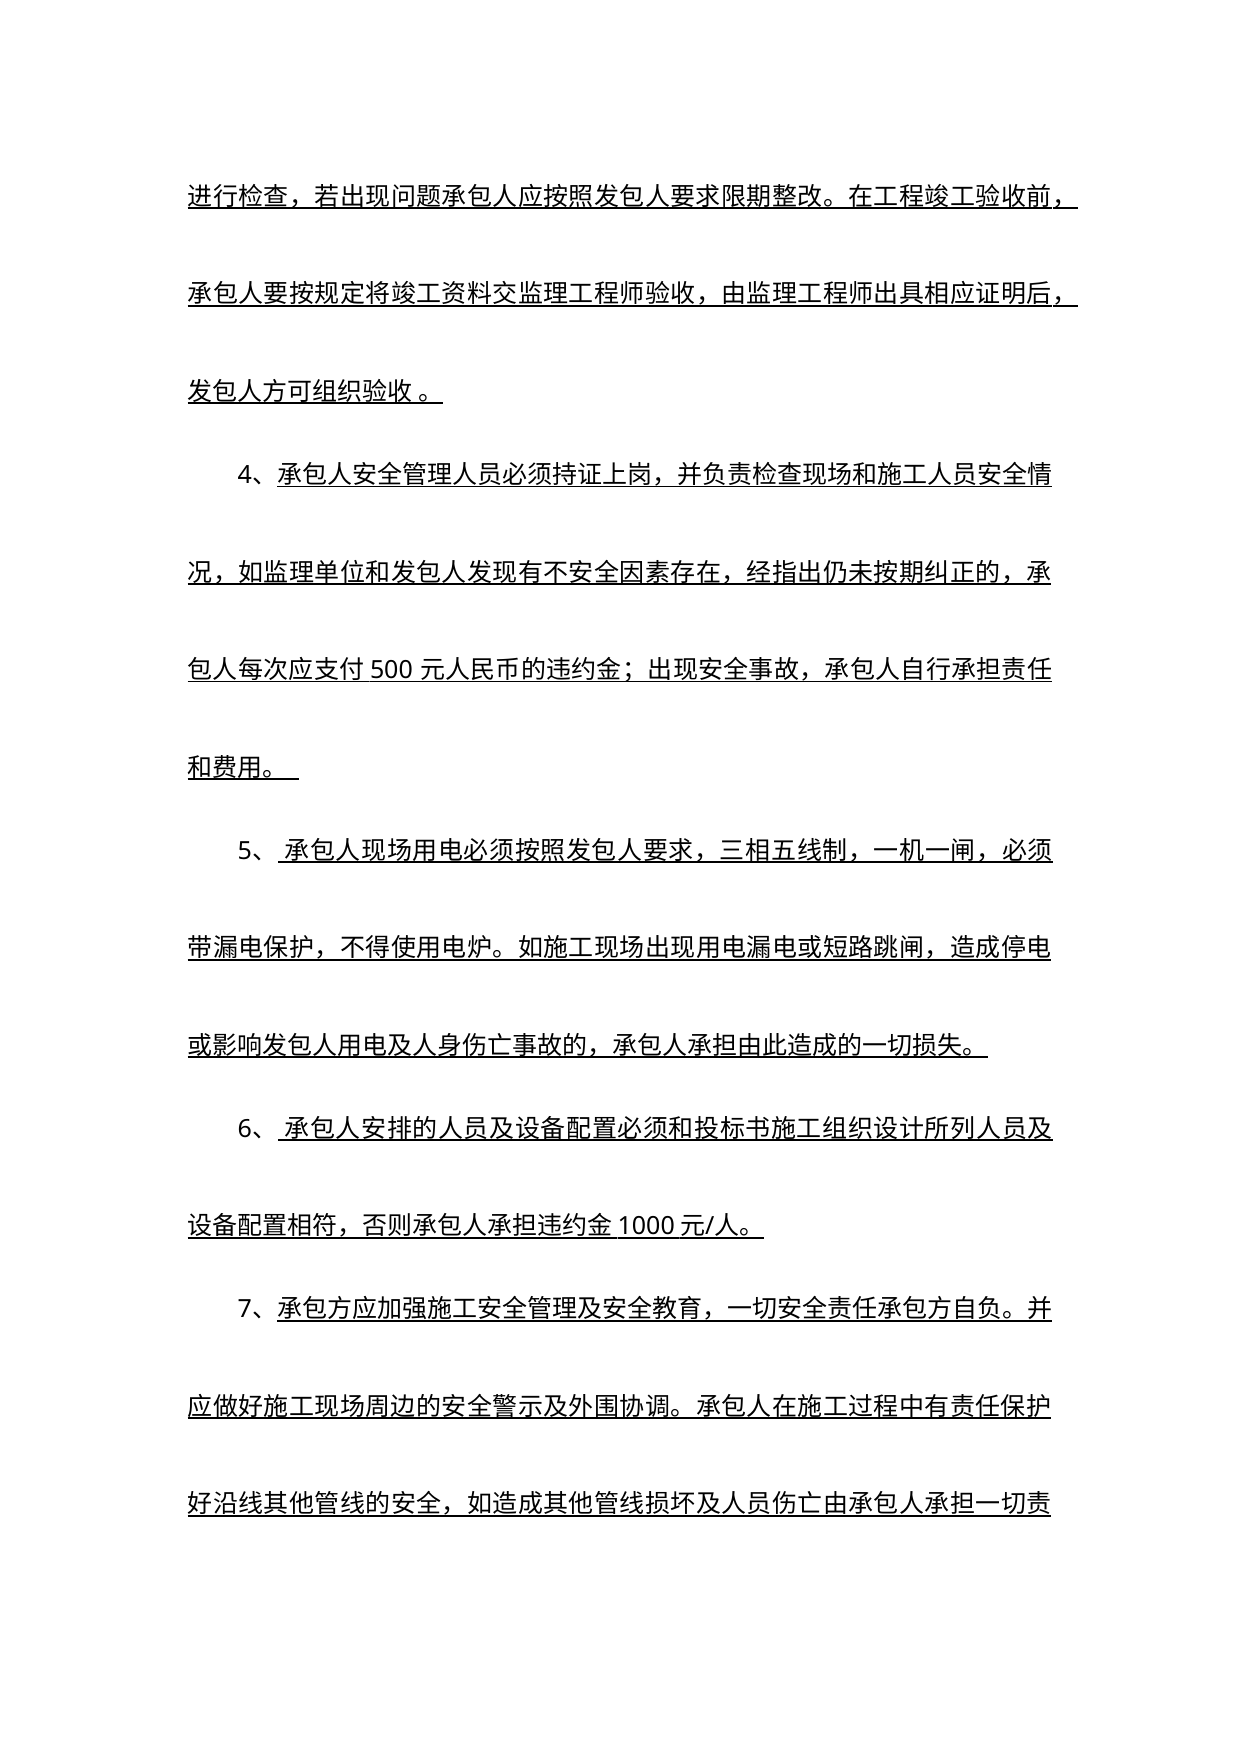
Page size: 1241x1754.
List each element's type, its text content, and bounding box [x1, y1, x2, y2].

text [187, 1274, 1053, 1534]
text 4、承包人安全管理人员必须持证上岗，并负责检查现场和施工人员安全情况，如监理单位和发包人发现有不安全因素存在，经指出仍未按期纠正的，承包人每次应支付500 元人民币的违约金；出现安全事故，承包人自行承担责任和费用。 [187, 440, 1053, 798]
text 5、 承包人现场用电必须按照发包人要求，三相五线制，一机一闸，必须带漏电保护，不得使用电炉。如施工现场出现用电漏电或短路跳闸，造成停电或影响发包人用电及人身伤亡事故的，承包人承担由此造成的一切损失。 [187, 816, 1053, 1076]
text 6、 承包人安排的人员及设备配置必须和投标书施工组织设计所列人员及设备配置相符，否则承包人承担违约金1000元/人。 [187, 1094, 1053, 1256]
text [187, 208, 1053, 305]
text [187, 162, 1053, 207]
text 3、施工过程中，资料和工程进度必须同步。每月发包人对施工进度和资料进行检查，若出现问题承包人应按照发包人要求限期整改。在工程竣工验收前，承包人要按规定将竣工资料交监理工程师验收，由监理工程师出具相应证明后，发包人方可组织验收 。 [187, 306, 1053, 422]
